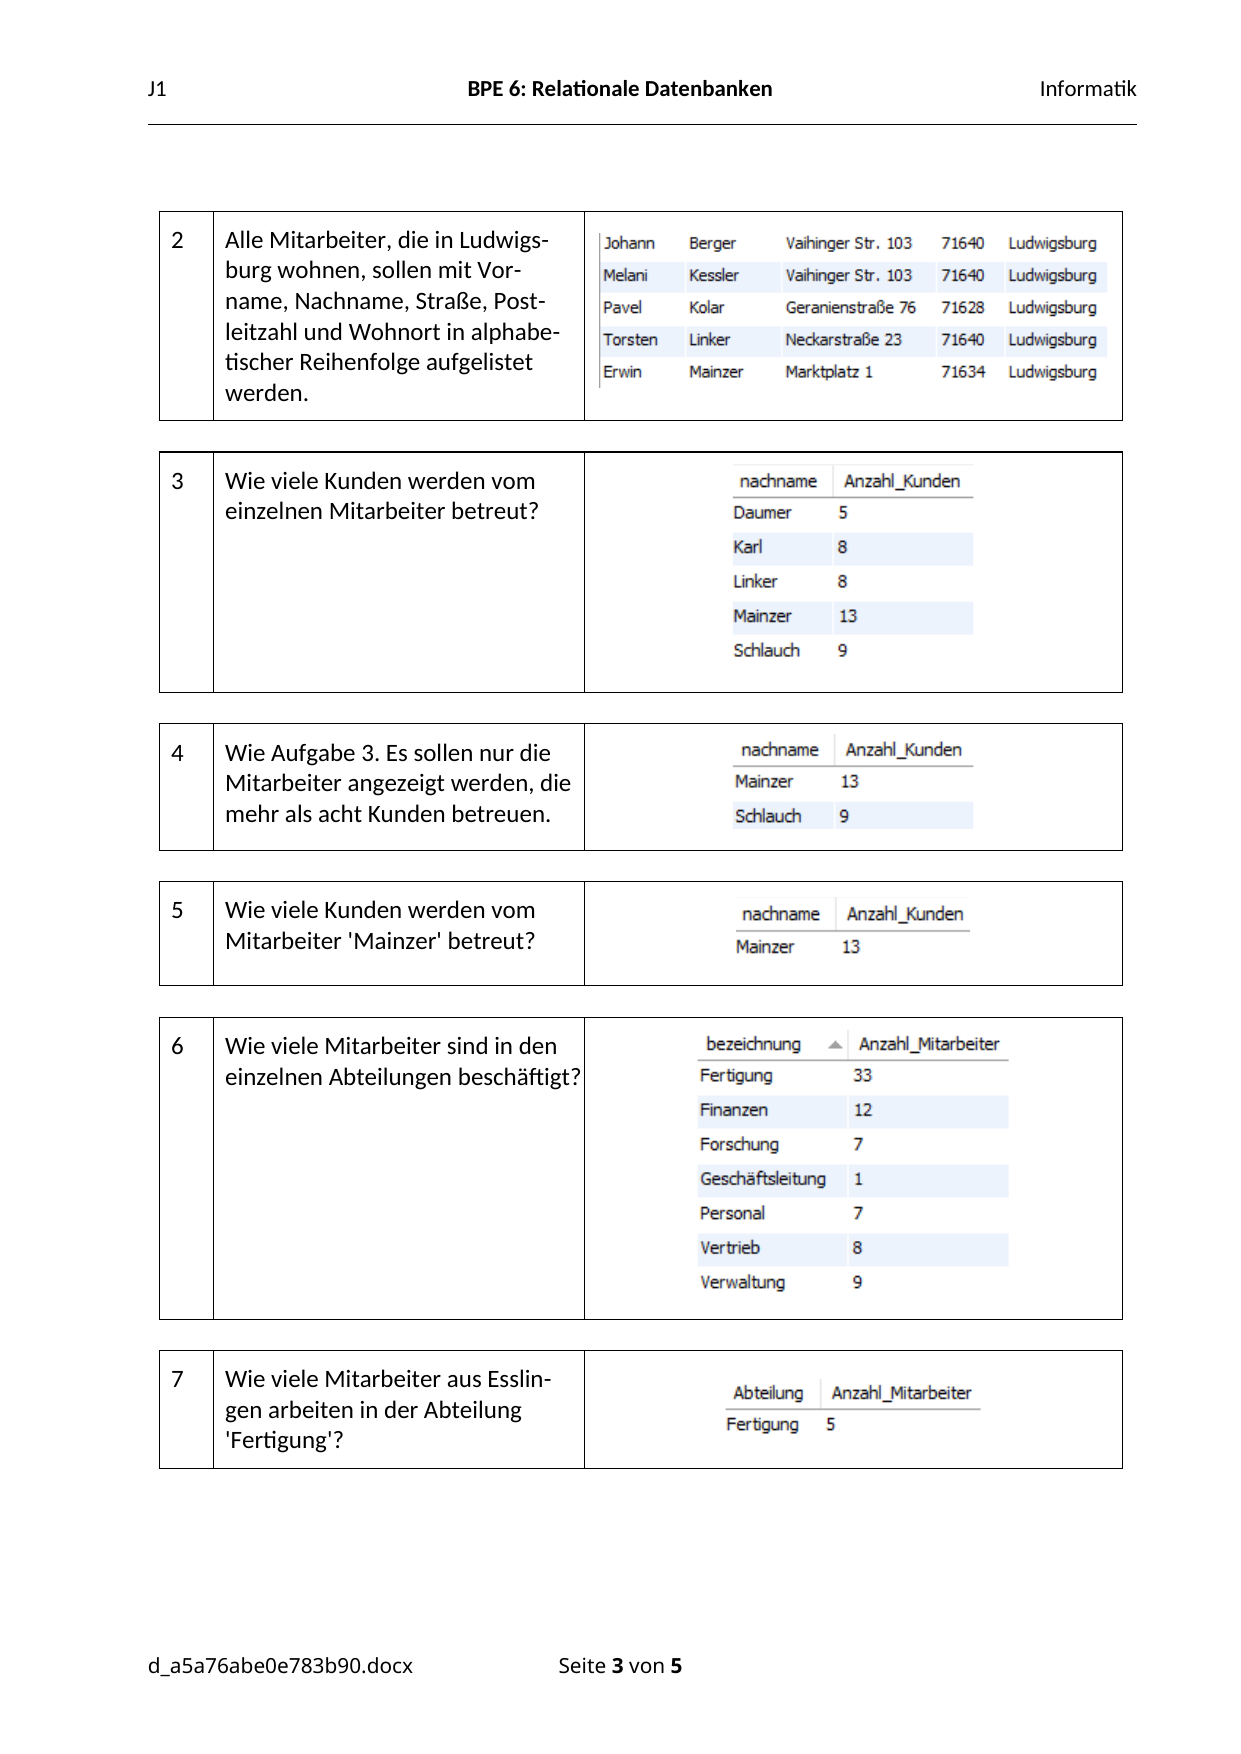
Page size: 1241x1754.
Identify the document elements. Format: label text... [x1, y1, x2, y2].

table_header [585, 1018, 1122, 1318]
table_header 5 [160, 882, 213, 985]
table_header 2 [160, 212, 213, 420]
table_header Wie viele Mitarbeiter aus Esslingen arbeiten in der Abteilung 'Fertigung'? [214, 1351, 584, 1468]
table_header Wie viele Mitarbeiter sind in den einzelnen Abteilungen beschäftigt? [214, 1018, 584, 1318]
table_header Alle Mitarbeiter, die in Ludwigsburg wohnen, sollen mit Vorname, Nachname, Straße, Postleitzahl und Wohnort in alphabetischer Reihenfolge aufgelistet werden. [214, 212, 584, 420]
picture [732, 734, 974, 829]
table_header 6 [160, 1018, 213, 1318]
table_header 4 [160, 724, 213, 849]
table_header [585, 212, 1122, 420]
picture [697, 1030, 1009, 1298]
picture [732, 464, 974, 671]
picture [599, 233, 1108, 388]
table_header [585, 1351, 1122, 1468]
table_header 7 [160, 1351, 213, 1468]
picture [736, 897, 971, 960]
picture [725, 1379, 981, 1440]
table_header 3 [160, 453, 213, 692]
table_header Wie viele Kunden werden vom einzelnen Mitarbeiter betreut? [214, 453, 584, 692]
table_header [585, 724, 1122, 849]
table_header [585, 882, 1122, 985]
table_header Wie Aufgabe 3. Es sollen nur die Mitarbeiter angezeigt werden, die mehr als acht Kunden betreuen. [214, 724, 584, 849]
table_header Wie viele Kunden werden vom Mitarbeiter 'Mainzer' betreut? [214, 882, 584, 985]
table_header [585, 453, 1122, 692]
